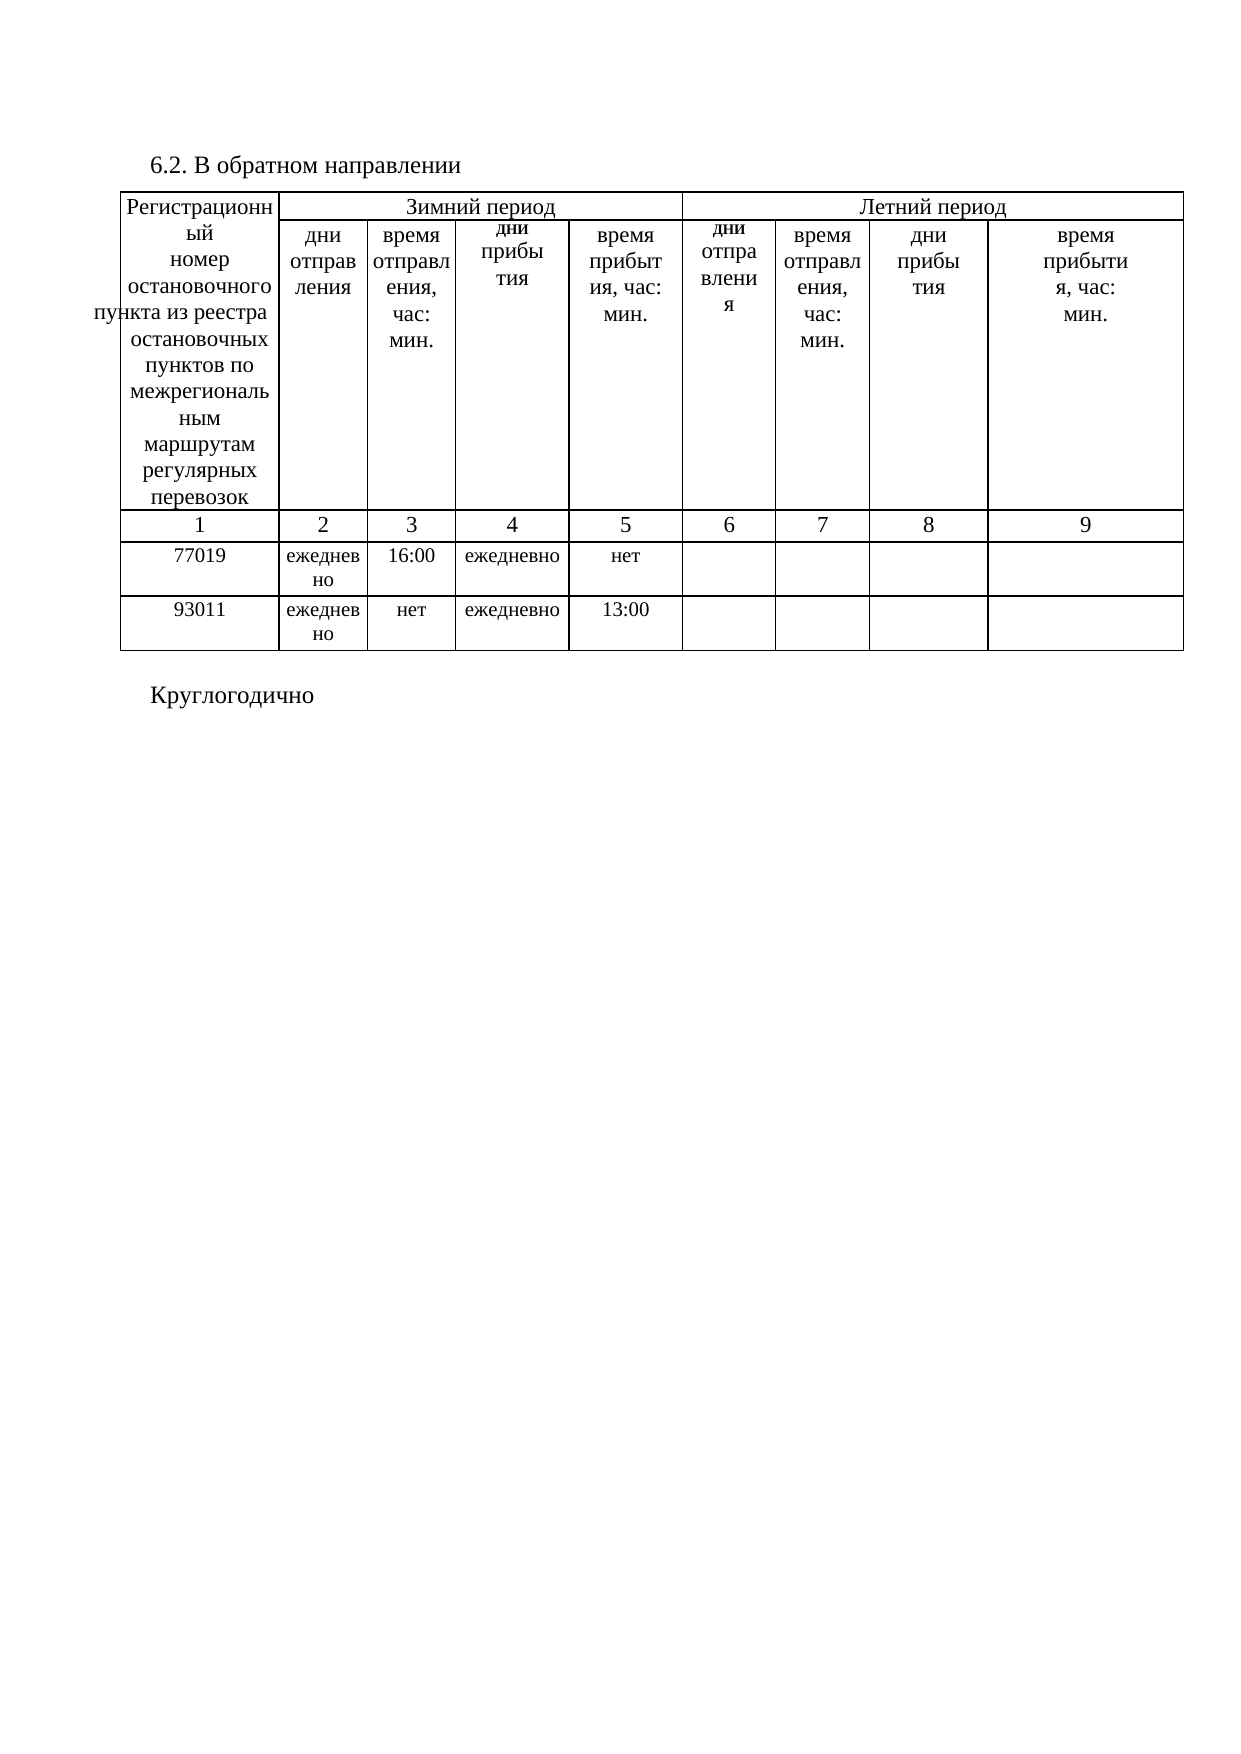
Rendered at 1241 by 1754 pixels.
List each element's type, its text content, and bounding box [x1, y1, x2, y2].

table_cell 5 [570, 511, 682, 541]
table_cell 6 [683, 511, 775, 541]
table_cell 7 [776, 511, 869, 541]
table_cell ежедневно [280, 597, 367, 650]
table_cell 8 [870, 511, 987, 541]
table_cell ДНИ прибы тия [456, 221, 568, 509]
table_cell [989, 543, 1183, 595]
table_cell [870, 543, 987, 595]
table_cell [870, 597, 987, 650]
table_cell 16:00 [368, 543, 455, 595]
table_cell нет [570, 543, 682, 595]
table_cell ежедневно [456, 597, 568, 650]
table_cell 3 [368, 511, 455, 541]
table_cell 93011 [121, 597, 278, 650]
table_cell [776, 597, 869, 650]
table_cell 4 [456, 511, 568, 541]
table_cell [776, 543, 869, 595]
text Круглогодично [150, 680, 1090, 709]
table_cell 9 [989, 511, 1183, 541]
table_header Зимний период [280, 193, 682, 219]
table_cell 77019 [121, 543, 278, 595]
table_cell дни прибы тия [870, 221, 987, 509]
table_cell ДНИ отпра влени я [683, 221, 775, 509]
table_cell ежедневно [280, 543, 367, 595]
table_cell [683, 597, 775, 650]
table_header Регистрационный номер остановочного пункта из реестра остановочных пунктов по межрегиональным маршрутам регулярных перевозок [121, 193, 278, 509]
table_cell [989, 597, 1183, 650]
table_cell ежедневно [456, 543, 568, 595]
table_cell 1 [121, 511, 278, 541]
table_cell время отправл ения, час: мин. [776, 221, 869, 509]
table_cell 2 [280, 511, 367, 541]
table_cell нет [368, 597, 455, 650]
table_cell [683, 543, 775, 595]
table_cell дни отправ ления [280, 221, 367, 509]
table_cell 13:00 [570, 597, 682, 650]
table_header Летний период [683, 193, 1183, 219]
text 6.2. В обратном направлении [150, 150, 1090, 179]
table_cell время отправл ения, час: мин. [368, 221, 455, 509]
table_cell время прибыт ия, час: мин. [570, 221, 682, 509]
table_cell время прибыти я, час: мин. [989, 221, 1183, 509]
